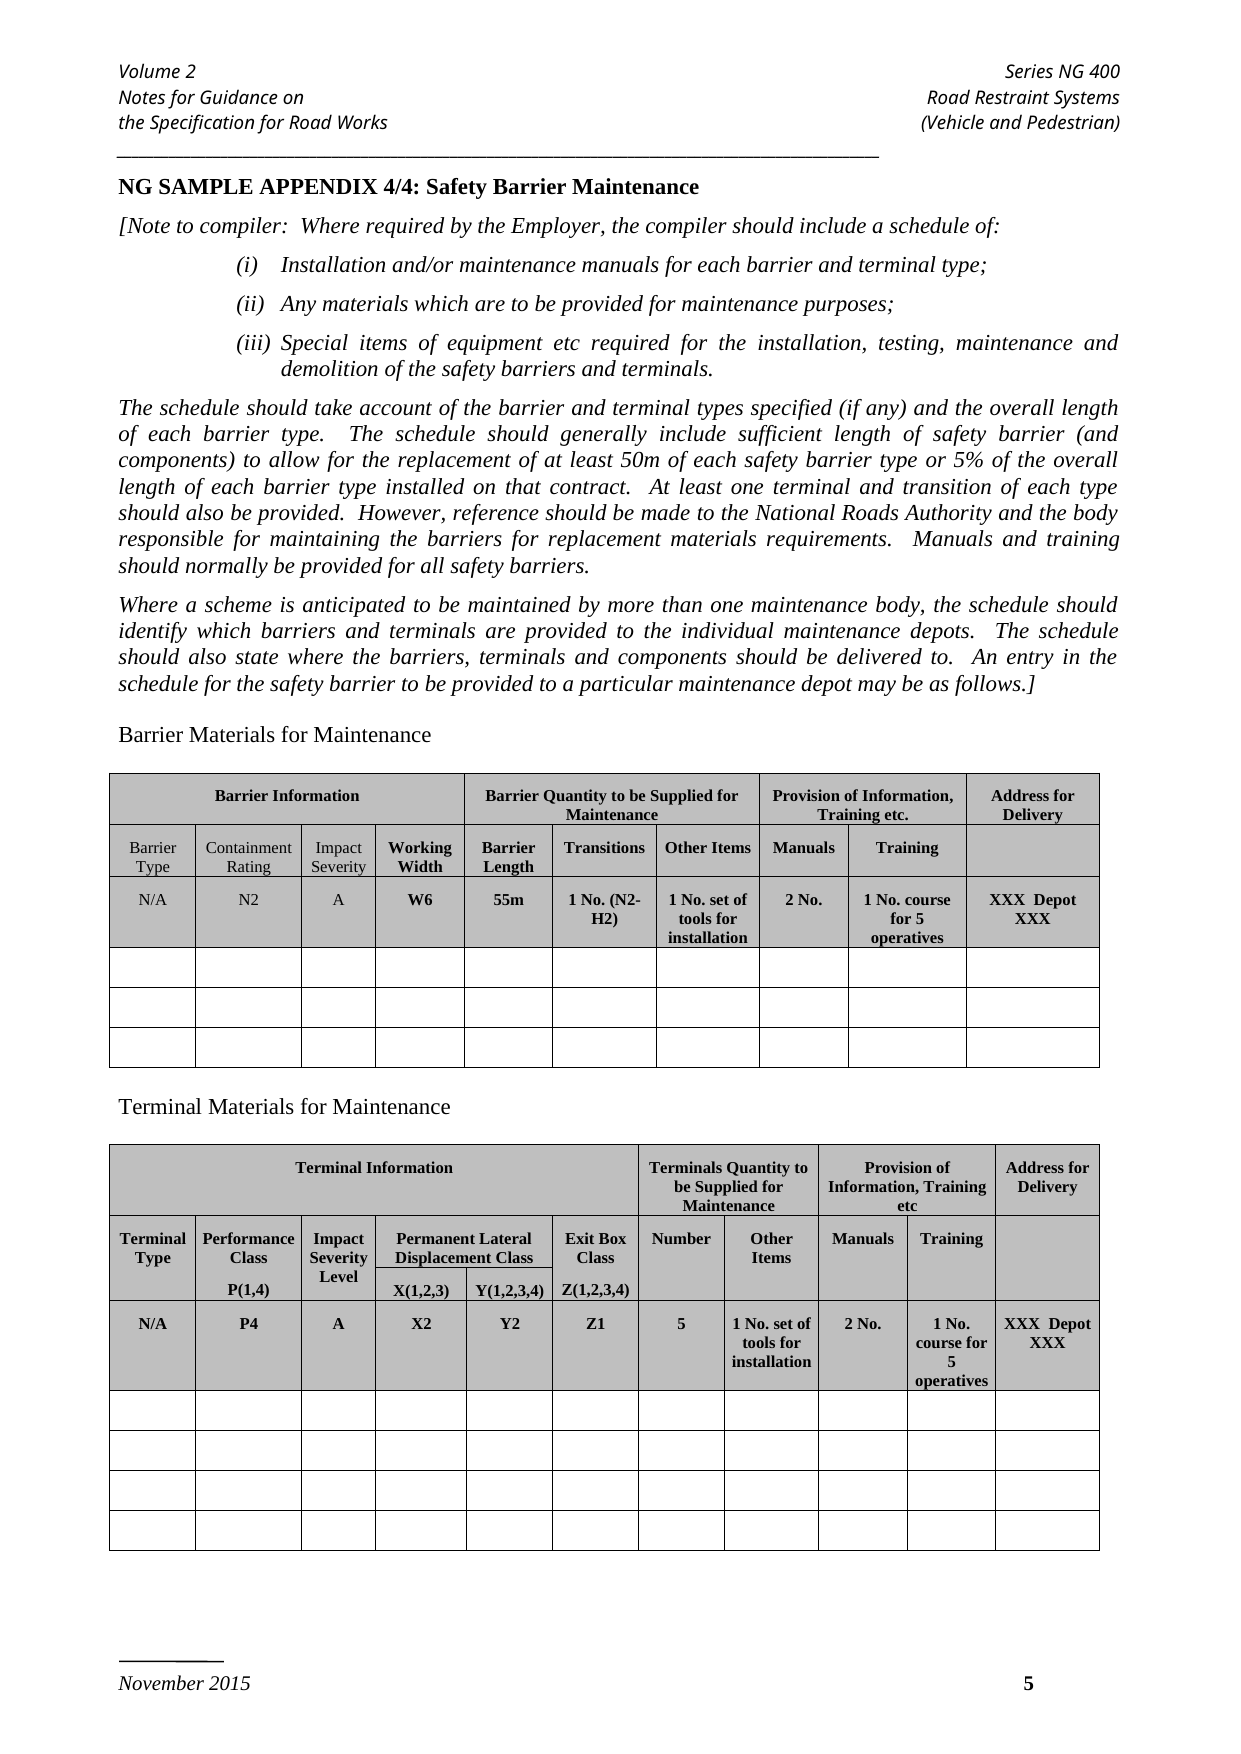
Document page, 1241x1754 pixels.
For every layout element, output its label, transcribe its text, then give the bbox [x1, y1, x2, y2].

table_cell [110, 1431, 195, 1470]
table_cell [967, 988, 1099, 1027]
table_header Address for Delivery [967, 774, 1099, 824]
table_header Provision of Information, Training etc. [760, 774, 966, 824]
table_cell [725, 1391, 818, 1430]
table_cell [376, 988, 464, 1027]
table_cell Y(1,2,3,4) [467, 1268, 552, 1300]
table_cell XXX Depot XXX [967, 877, 1099, 947]
text NG SAMPLE APPENDIX 4/4: Safety Barrier Maintenance [118, 173, 1122, 199]
table_cell [553, 948, 656, 987]
table_cell [196, 988, 301, 1027]
table_cell [908, 1391, 995, 1430]
table_cell Training [849, 825, 966, 876]
table_cell [110, 988, 195, 1027]
table_cell [110, 1471, 195, 1510]
text Terminal Materials for Maintenance [118, 1093, 1122, 1119]
table_cell [302, 1391, 375, 1430]
table_cell [110, 1511, 195, 1550]
table_cell [196, 1431, 301, 1470]
table_cell [725, 1431, 818, 1470]
table_cell [467, 1511, 552, 1550]
text The schedule should take account of the barrier and terminal types specified (if any) and the overall length of each barrier type. The schedule should generally include sufficient length of safety barrier (and components) to allow for the replacement of at least 50m of each safety barrier type or 5% of the overall length of each barrier type installed on that contract. At least one terminal and transition of each type should also be provided. However, reference should be made to the National Roads Authority and the body responsible for maintaining the barriers for replacement materials requirements. Manuals and training should normally be provided for all safety barriers. [118, 394, 1122, 578]
table_cell [110, 948, 195, 987]
table_cell [849, 988, 966, 1027]
table_cell [467, 1391, 552, 1430]
table_cell [553, 1471, 638, 1510]
table_cell [996, 1511, 1099, 1550]
table_cell [760, 1028, 848, 1067]
table_cell [996, 1471, 1099, 1510]
table_cell [465, 988, 552, 1027]
table_cell A [302, 1301, 375, 1390]
table_cell [996, 1391, 1099, 1430]
table_cell Barrier Type [110, 825, 195, 876]
table_cell Manuals [819, 1216, 907, 1300]
table_cell X2 [376, 1301, 466, 1390]
text Barrier Materials for Maintenance [118, 721, 1122, 747]
table_cell [196, 1391, 301, 1430]
table_cell [819, 1431, 907, 1470]
table_cell [467, 1431, 552, 1470]
table_cell [465, 948, 552, 987]
table_cell [639, 1511, 724, 1550]
table_cell [849, 948, 966, 987]
table_cell [908, 1511, 995, 1550]
table_cell [196, 948, 301, 987]
table_cell [553, 1511, 638, 1550]
table_cell Manuals [760, 825, 848, 876]
table_cell Other Items [725, 1216, 818, 1300]
table_cell [849, 1028, 966, 1067]
table_cell [967, 948, 1099, 987]
table_cell [465, 1028, 552, 1067]
table_cell Terminal Type [110, 1216, 195, 1300]
table_cell 5 [639, 1301, 724, 1390]
table_cell [302, 1511, 375, 1550]
table_cell Number [639, 1216, 724, 1300]
table_cell 55m [465, 877, 552, 947]
table_cell 1 No. (N2-H2) [553, 877, 656, 947]
table_cell 1 No. course for 5 operatives [849, 877, 966, 947]
table_header Barrier Information [110, 774, 464, 824]
table_cell [553, 1028, 656, 1067]
table_cell [467, 1471, 552, 1510]
table_cell P4 [196, 1301, 301, 1390]
table_cell [376, 1391, 466, 1430]
table_cell [725, 1471, 818, 1510]
table_cell Containment Rating [196, 825, 301, 876]
text [Note to compiler: Where required by the Employer, the compiler should include a schedule of: [118, 212, 1122, 238]
table_cell [302, 1471, 375, 1510]
table_cell [657, 1028, 759, 1067]
table_cell [639, 1431, 724, 1470]
table_cell Training [908, 1216, 995, 1300]
table_cell N2 [196, 877, 301, 947]
text (i) Installation and/or maintenance manuals for each barrier and terminal type; [118, 251, 1122, 277]
table_cell 1 No. set of tools for installation [657, 877, 759, 947]
table_cell [760, 948, 848, 987]
table_cell [996, 1216, 1099, 1300]
table_cell [196, 1511, 301, 1550]
table_cell [819, 1391, 907, 1430]
table_cell X(1,2,3) [376, 1268, 466, 1300]
table_cell N/A [110, 1301, 195, 1390]
table_cell Y2 [467, 1301, 552, 1390]
table_cell Impact Severity [302, 825, 375, 876]
table_cell [376, 1511, 466, 1550]
table_cell [657, 948, 759, 987]
table_cell [376, 948, 464, 987]
table_cell W6 [376, 877, 464, 947]
text (ii) Any materials which are to be provided for maintenance purposes; [118, 290, 1122, 316]
table_header Address for Delivery [996, 1145, 1099, 1215]
table_cell [196, 1471, 301, 1510]
table_cell [967, 825, 1099, 876]
text (iii) Special items of equipment etc required for the installation, testing, maintenance and demolition of the safety barriers and terminals. [118, 328, 1122, 381]
table_cell [553, 1431, 638, 1470]
text Where a scheme is anticipated to be maintained by more than one maintenance body, the schedule should identify which barriers and terminals are provided to the individual maintenance depots. The schedule should also state where the barriers, terminals and components should be delivered to. An entry in the schedule for the safety barrier to be provided to a particular maintenance depot may be as follows.] [118, 591, 1122, 696]
table_cell [302, 948, 375, 987]
table_cell [110, 1028, 195, 1067]
table_cell [110, 1391, 195, 1430]
table_cell [725, 1511, 818, 1550]
table_cell [639, 1391, 724, 1430]
table_header Terminal Information [110, 1145, 638, 1215]
table_cell [996, 1431, 1099, 1470]
table_cell [553, 1391, 638, 1430]
table_cell [819, 1511, 907, 1550]
table_cell [302, 988, 375, 1027]
table_cell [376, 1028, 464, 1067]
table_cell Other Items [657, 825, 759, 876]
table_cell 2 No. [760, 877, 848, 947]
table_cell [376, 1431, 466, 1470]
table_cell [908, 1431, 995, 1470]
table_cell Transitions [553, 825, 656, 876]
table_cell Impact Severity Level [302, 1216, 375, 1300]
table_cell [760, 988, 848, 1027]
table_cell [819, 1471, 907, 1510]
table_cell [302, 1028, 375, 1067]
table_cell A [302, 877, 375, 947]
table_cell [639, 1471, 724, 1510]
table_cell [302, 1431, 375, 1470]
table_cell N/A [110, 877, 195, 947]
table_cell [196, 1028, 301, 1067]
table_cell Barrier Length [465, 825, 552, 876]
table_cell [967, 1028, 1099, 1067]
table_cell 1 No. course for 5 operatives [908, 1301, 995, 1390]
table_header Provision of Information, Training etc [819, 1145, 995, 1215]
table_cell [376, 1471, 466, 1510]
table_cell Z1 [553, 1301, 638, 1390]
table_cell Exit Box Class Z(1,2,3,4) [553, 1216, 638, 1300]
table_cell Permanent Lateral Displacement Class [376, 1216, 552, 1267]
table_header Barrier Quantity to be Supplied for Maintenance [465, 774, 759, 824]
table_cell [553, 988, 656, 1027]
table_header Terminals Quantity to be Supplied for Maintenance [639, 1145, 818, 1215]
table_cell [908, 1471, 995, 1510]
table_cell [657, 988, 759, 1027]
table_cell 1 No. set of tools for installation [725, 1301, 818, 1390]
table_cell XXX Depot XXX [996, 1301, 1099, 1390]
table_cell 2 No. [819, 1301, 907, 1390]
table_cell Performance Class P(1,4) [196, 1216, 301, 1300]
table_cell Working Width [376, 825, 464, 876]
